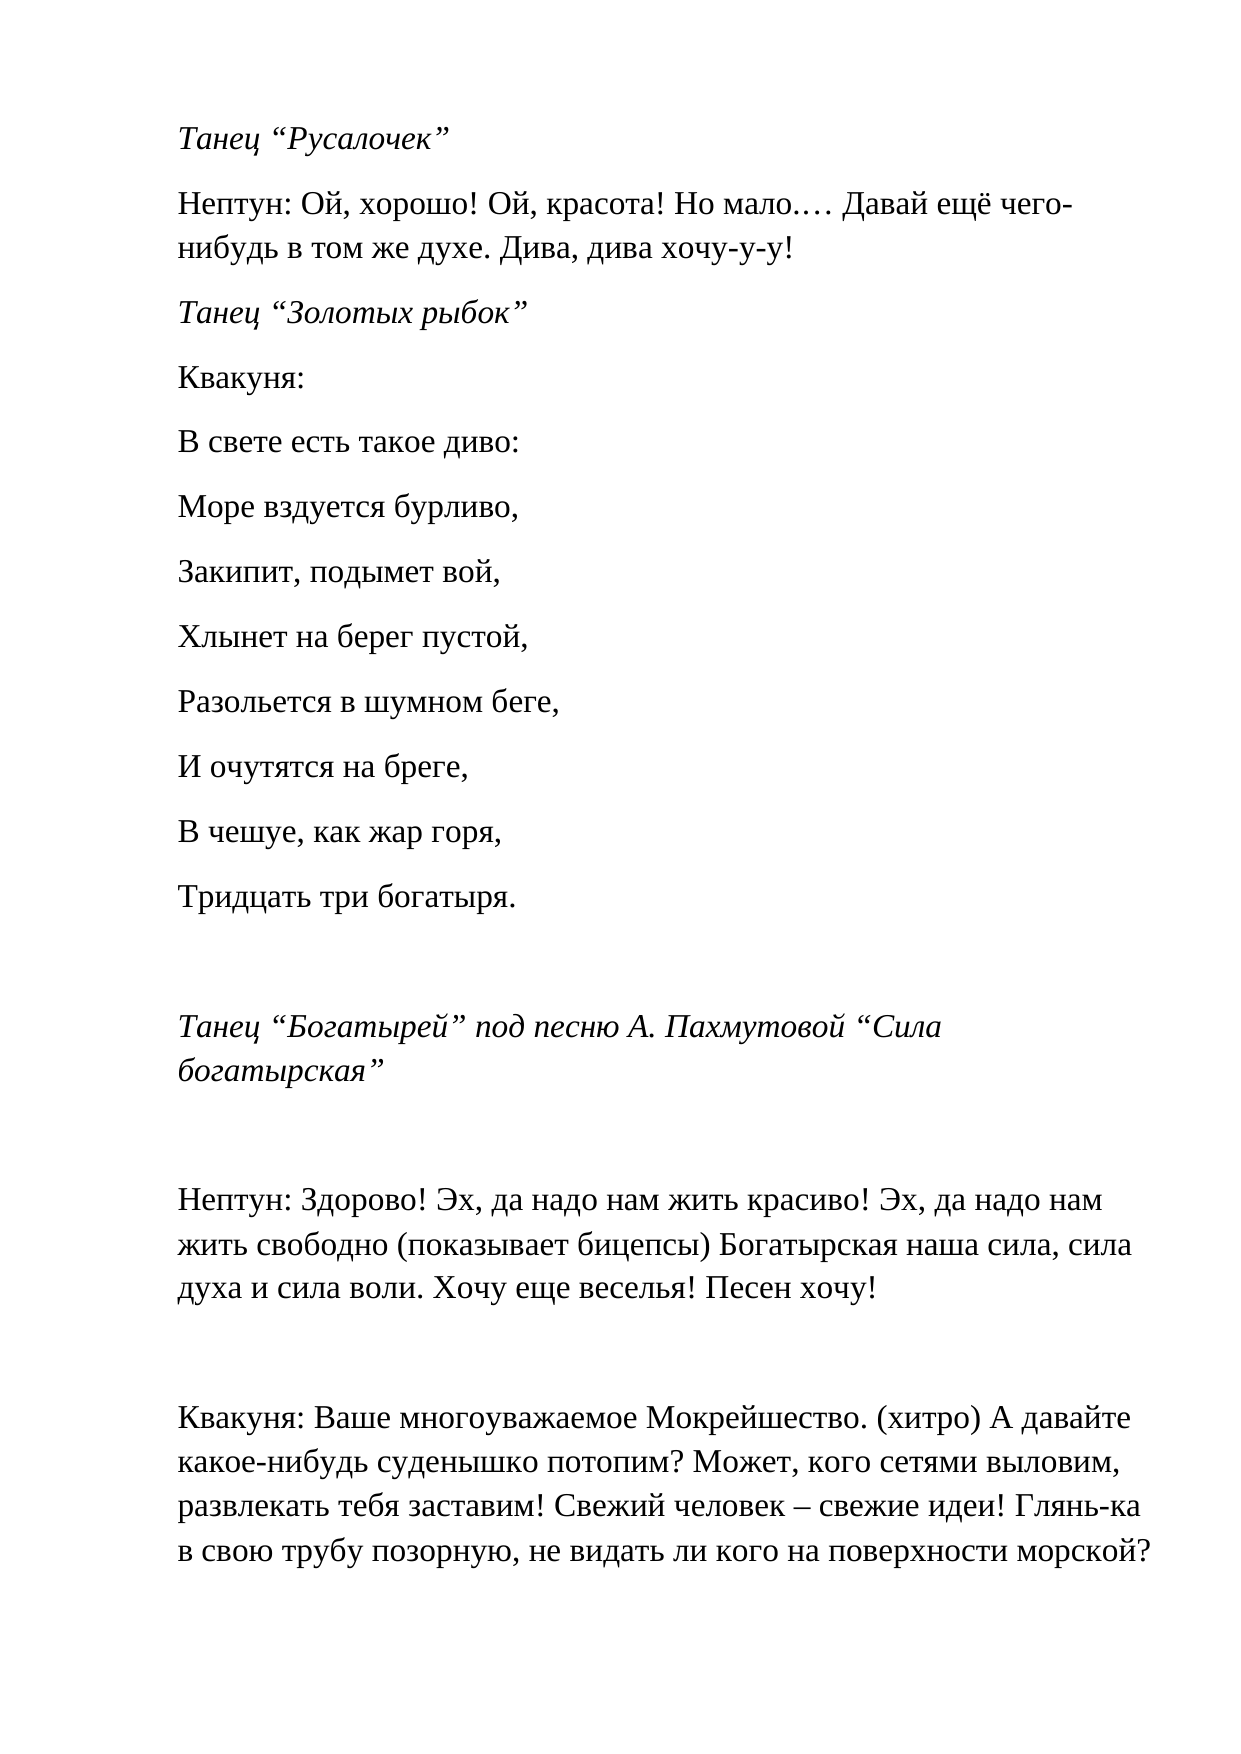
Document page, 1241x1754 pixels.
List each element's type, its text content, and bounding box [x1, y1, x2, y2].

text Танец “Русалочек” [177, 118, 1152, 156]
text Квакуня: Ваше многоуважаемое Мокрейшество. (хитро) А давайте какое-нибудь суденышко потопим? Может, кого сетями выловим, развлекать тебя заставим! Свежий человек – свежие идеи! Глянь-ка в свою трубу позорную, не видать ли кого на поверхности морской? [177, 1398, 1152, 1568]
text Квакуня: [177, 357, 1152, 395]
text Нептун: Ой, хорошо! Ой, красота! Но мало.… Давай ещё чего-нибудь в том же духе. Дива, дива хочу-у-у! [177, 183, 1152, 265]
text Танец “Золотых рыбок” [177, 292, 1152, 330]
text Танец “Богатырей” под песню А. Пахмутовой “Сила богатырская” [177, 1006, 1152, 1088]
text И очутятся на бреге, [177, 746, 1152, 784]
text Тридцать три богатыря. [177, 876, 1152, 914]
text Хлынет на берег пустой, [177, 616, 1152, 655]
text Разольется в шумном беге, [177, 681, 1152, 720]
text Закипит, подымет вой, [177, 552, 1152, 590]
text Море вздуется бурливо, [177, 487, 1152, 525]
text В свете есть такое диво: [177, 422, 1152, 460]
text Нептун: Здорово! Эх, да надо нам жить красиво! Эх, да надо нам жить свободно (показывает бицепсы) Богатырская наша сила, сила духа и сила воли. Хочу еще веселья! Песен хочу! [177, 1180, 1152, 1306]
text В чешуе, как жар горя, [177, 811, 1152, 849]
